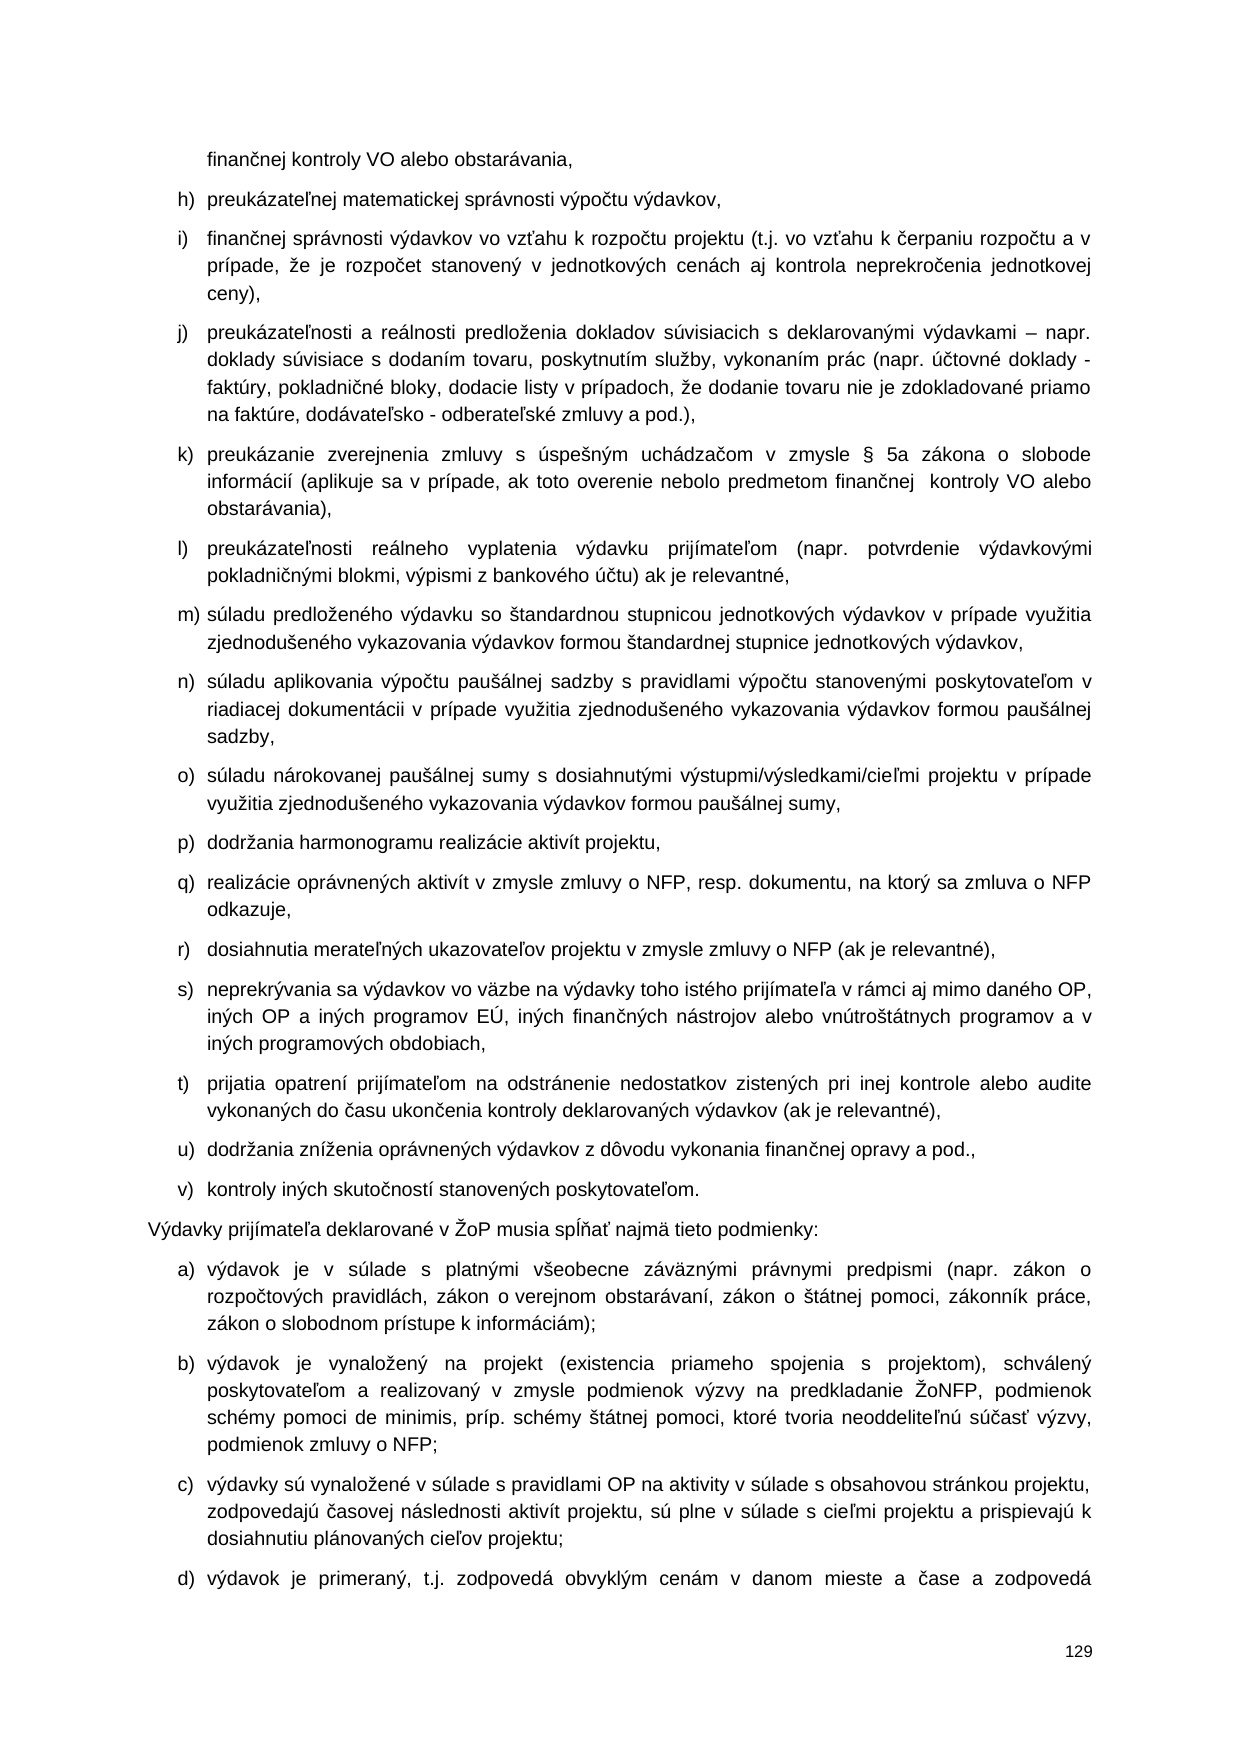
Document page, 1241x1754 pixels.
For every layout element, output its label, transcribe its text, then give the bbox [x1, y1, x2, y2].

text Výdavky prijímateľa deklarované v ŽoP musia spĺňať najmä tieto podmienky: [148, 1218, 1092, 1240]
list preukázateľnej matematickej správnosti výpočtu výdavkov, [177, 187, 1092, 210]
list dodržania harmonogramu realizácie aktivít projektu, [177, 831, 1092, 854]
list súladu predloženého výdavku so štandardnou stupnicou jednotkových výdavkov v prípade využitia zjednodušeného vykazovania výdavkov formou štandardnej stupnice jednotkových výdavkov, [177, 603, 1092, 653]
list preukázanie zverejnenia zmluvy s úspešným uchádzačom v zmysle § 5a zákona o slobode informácií (aplikuje sa v prípade, ak toto overenie nebolo predmetom finančnej kontroly VO alebo obstarávania), [177, 442, 1092, 519]
list výdavok je v súlade s platnými všeobecne záväznými právnymi predpismi (napr. zákon o rozpočtových pravidlách, zákon o verejnom obstarávaní, zákon o štátnej pomoci, zákonník práce, zákon o slobodnom prístupe k informáciám); [177, 1257, 1092, 1334]
list kontroly iných skutočností stanovených poskytovateľom. [177, 1178, 1092, 1201]
list súladu nárokovanej paušálnej sumy s dosiahnutými výstupmi/výsledkami/cieľmi projektu v prípade využitia zjednodušeného vykazovania výdavkov formou paušálnej sumy, [177, 764, 1092, 814]
list dosiahnutia merateľných ukazovateľov projektu v zmysle zmluvy o NFP (ak je relevantné), [177, 938, 1092, 960]
list výdavky sú vynaložené v súlade s pravidlami OP na aktivity v súlade s obsahovou stránkou projektu, zodpovedajú časovej následnosti aktivít projektu, sú plne v súlade s cieľmi projektu a prispievajú k dosiahnutiu plánovaných cieľov projektu; [177, 1473, 1092, 1550]
list neprekrývania sa výdavkov vo väzbe na výdavky toho istého prijímateľa v rámci aj mimo daného OP, iných OP a iných programov EÚ, iných finančných nástrojov alebo vnútroštátnych programov a v iných programových obdobiach, [177, 977, 1092, 1054]
list dodržania zníženia oprávnených výdavkov z dôvodu vykonania finančnej opravy a pod., [177, 1138, 1092, 1161]
list súladu aplikovania výpočtu paušálnej sadzby s pravidlami výpočtu stanovenými poskytovateľom v riadiacej dokumentácii v prípade využitia zjednodušeného vykazovania výdavkov formou paušálnej sadzby, [177, 670, 1092, 747]
list výdavok je vynaložený na projekt (existencia priameho spojenia s projektom), schválený poskytovateľom a realizovaný v zmysle podmienok výzvy na predkladanie ŽoNFP, podmienok schémy pomoci de minimis, príp. schémy štátnej pomoci, ktoré tvoria neoddeliteľnú súčasť výzvy, podmienok zmluvy o NFP; [177, 1351, 1092, 1456]
list finančnej správnosti výdavkov vo vzťahu k rozpočtu projektu (t.j. vo vzťahu k čerpaniu rozpočtu a v prípade, že je rozpočet stanovený v jednotkových cenách aj kontrola neprekročenia jednotkovej ceny), [177, 227, 1092, 304]
list preukázateľnosti reálneho vyplatenia výdavku prijímateľom (napr. potvrdenie výdavkovými pokladničnými blokmi, výpismi z bankového účtu) ak je relevantné, [177, 536, 1092, 586]
list prijatia opatrení prijímateľom na odstránenie nedostatkov zistených pri inej kontrole alebo audite vykonaných do času ukončenia kontroly deklarovaných výdavkov (ak je relevantné), [177, 1071, 1092, 1121]
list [177, 1567, 1092, 1589]
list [177, 148, 1092, 170]
list realizácie oprávnených aktivít v zmysle zmluvy o NFP, resp. dokumentu, na ktorý sa zmluva o NFP odkazuje, [177, 871, 1092, 921]
list preukázateľnosti a reálnosti predloženia dokladov súvisiacich s deklarovanými výdavkami – napr. doklady súvisiace s dodaním tovaru, poskytnutím služby, vykonaním prác (napr. účtovné doklady - faktúry, pokladničné bloky, dodacie listy v prípadoch, že dodanie tovaru nie je zdokladované priamo na faktúre, dodávateľsko - odberateľské zmluvy a pod.), [177, 321, 1092, 425]
